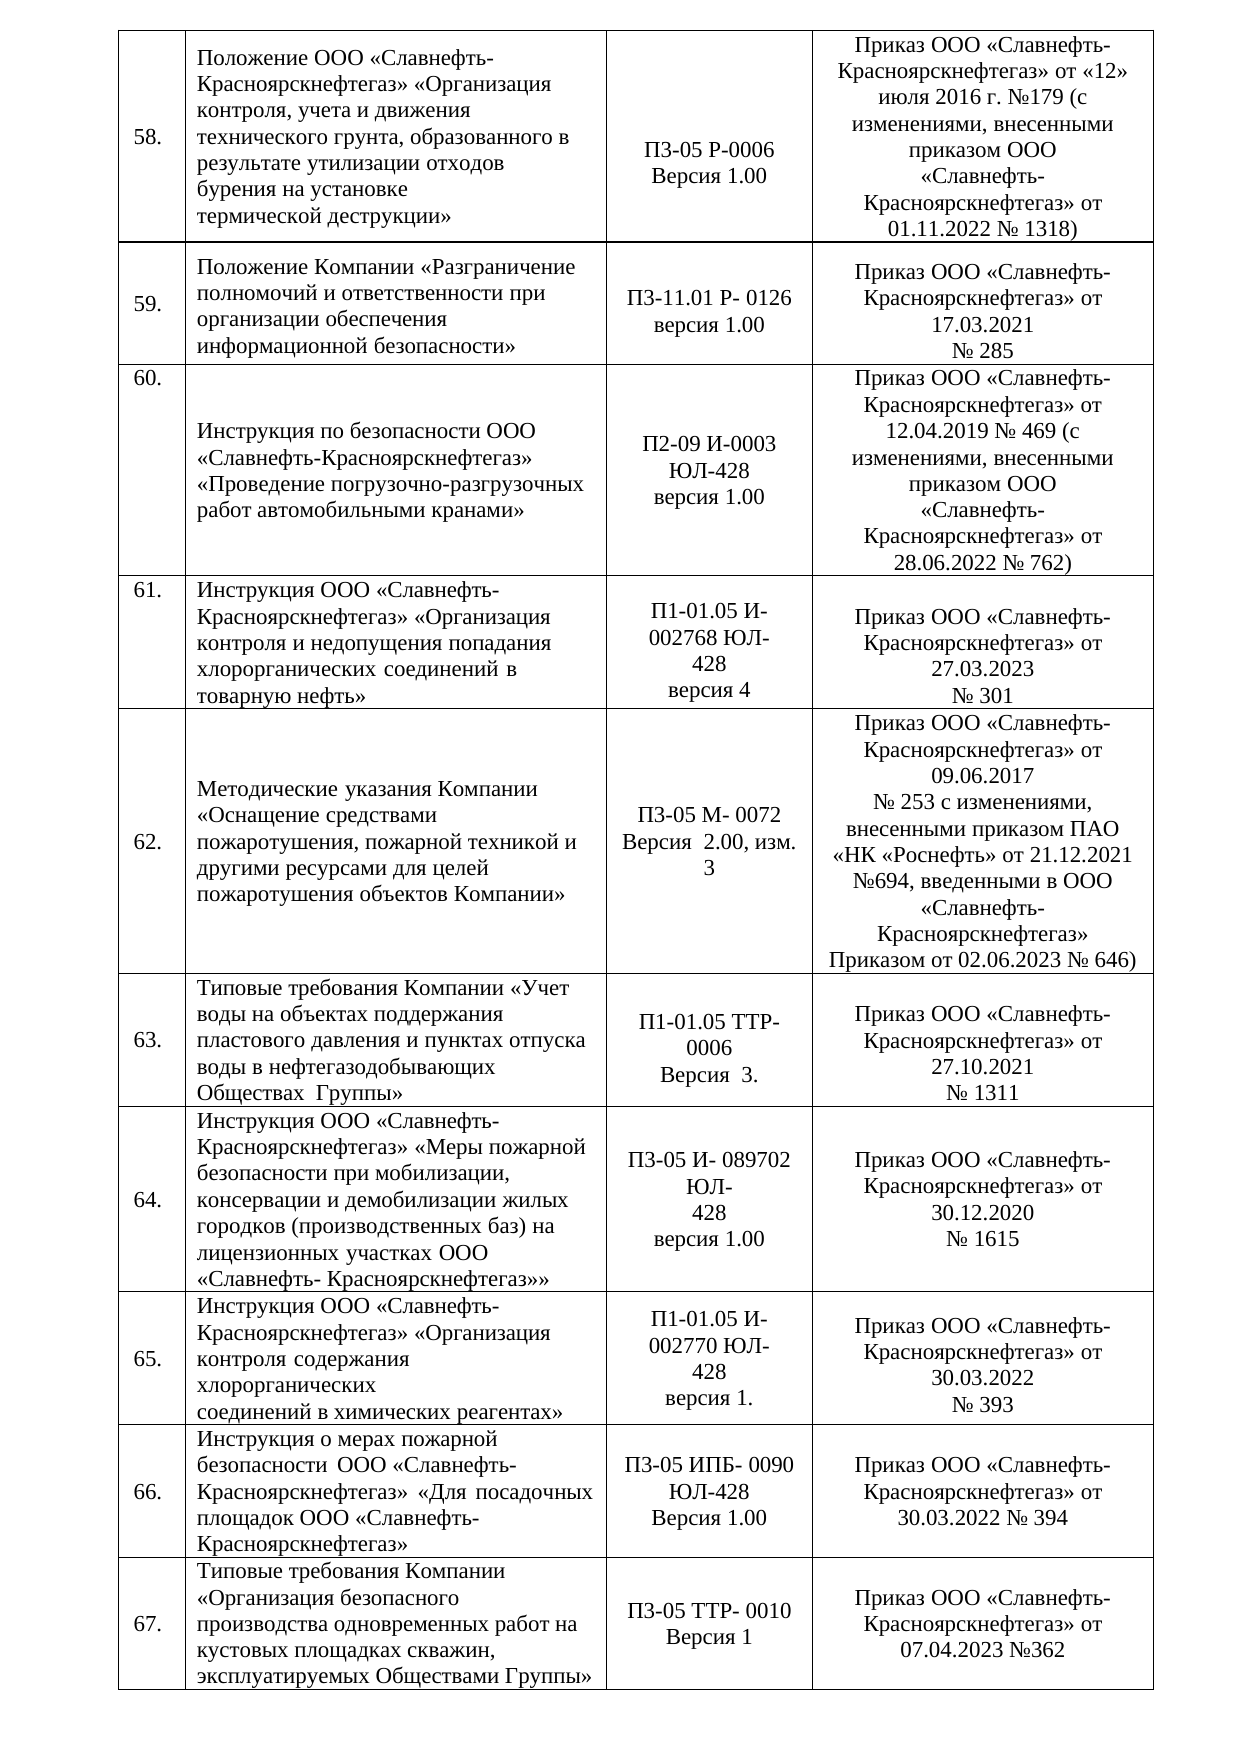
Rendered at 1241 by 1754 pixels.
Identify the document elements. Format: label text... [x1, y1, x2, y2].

table_cell [119, 1425, 185, 1557]
table_cell Приказ ООО «Славнефть- Красноярскнефтегаз» от 17.03.2021 № 285 [813, 243, 1153, 363]
table_cell П1-01.05 И- 002770 ЮЛ- 428 версия 1. [607, 1292, 812, 1424]
table_cell [119, 974, 185, 1106]
table_cell [119, 31, 185, 241]
table_cell Инструкция ООО «Славнефть- Красноярскнефтегаз» «Меры пожарной безопасности при мобилизации, консервации и демобилизации жилых городков (производственных баз) на лицензионных участках ООО «Славнефть- Красноярскнефтегаз»» [186, 1107, 606, 1291]
table_cell Положение Компании «Разграничение полномочий и ответственности при организации обеспечения информационной безопасности» [186, 243, 606, 363]
table_cell Приказ ООО «Славнефть- Красноярскнефтегаз» от 30.03.2022 № 394 [813, 1425, 1153, 1557]
table_cell Методические указания Компании «Оснащение средствами пожаротушения, пожарной техникой и другими ресурсами для целей пожаротушения объектов Компании» [186, 709, 606, 973]
table_cell Инструкция ООО «Славнефть- Красноярскнефтегаз» «Организация контроля и недопущения попадания хлорорганических соединений в товарную нефть» [186, 576, 606, 708]
table_cell Типовые требования Компании «Учет воды на объектах поддержания пластового давления и пунктах отпуска воды в нефтегазодобывающих Обществах Группы» [186, 974, 606, 1106]
table_cell [119, 1558, 185, 1689]
table_cell Приказ ООО «Славнефть- Красноярскнефтегаз» от 12.04.2019 № 469 (с изменениями, внесенными приказом ООО «Славнефть-Красноярскнефтегаз» от 28.06.2022 № 762) [813, 365, 1153, 575]
table_cell П2-09 И-0003 ЮЛ-428 версия 1.00 [607, 365, 812, 575]
table_cell [119, 1107, 185, 1291]
table_cell [119, 576, 185, 708]
table_cell П3-05 И- 089702 ЮЛ- 428 версия 1.00 [607, 1107, 812, 1291]
table_cell П3-05 Р-0006 Версия 1.00 [607, 31, 812, 241]
table_cell Положение ООО «Славнефть- Красноярскнефтегаз» «Организация контроля, учета и движения технического грунта, образованного в результате утилизации отходов бурения на установке термической деструкции» [186, 31, 606, 241]
table_cell П3-05 М- 0072 Версия 2.00, изм. 3 [607, 709, 812, 973]
table_cell Инструкция о мерах пожарной безопасности ООО «Славнефть- Красноярскнефтегаз» «Для посадочных площадок ООО «Славнефть-Красноярскнефтегаз» [186, 1425, 606, 1557]
table_cell Приказ ООО «Славнефть- Красноярскнефтегаз» от «12» июля 2016 г. №179 (с изменениями, внесенными приказом ООО «Славнефть-Красноярскнефтегаз» от 01.11.2022 № 1318) [813, 31, 1153, 241]
table_cell П3-05 ИПБ- 0090 ЮЛ-428 Версия 1.00 [607, 1425, 812, 1557]
table_cell Приказ ООО «Славнефть- Красноярскнефтегаз» от 27.03.2023 № 301 [813, 576, 1153, 708]
table_cell Типовые требования Компании «Организация безопасного производства одновременных работ на кустовых площадках скважин, эксплуатируемых Обществами Группы» [186, 1558, 606, 1689]
table_cell [119, 365, 185, 575]
table_cell [119, 709, 185, 973]
table_cell П3-05 ТТР- 0010 Версия 1 [607, 1558, 812, 1689]
table_cell Приказ ООО «Славнефть- Красноярскнефтегаз» от 30.03.2022 № 393 [813, 1292, 1153, 1424]
table_cell [119, 1292, 185, 1424]
table_cell [119, 243, 185, 363]
table_cell Приказ ООО «Славнефть- Красноярскнефтегаз» от 30.12.2020 № 1615 [813, 1107, 1153, 1291]
table_cell Приказ ООО «Славнефть- Красноярскнефтегаз» от 27.10.2021 № 1311 [813, 974, 1153, 1106]
table_cell Инструкция ООО «Славнефть- Красноярскнефтегаз» «Организация контроля содержания хлорорганических соединений в химических реагентах» [186, 1292, 606, 1424]
table_cell П1-01.05 ТТР-0006 Версия 3. [607, 974, 812, 1106]
table_cell П3-11.01 Р- 0126 версия 1.00 [607, 243, 812, 363]
table_cell Приказ ООО «Славнефть- Красноярскнефтегаз» от 09.06.2017 № 253 с изменениями, внесенными приказом ПАО «НК «Роснефть» от 21.12.2021 №694, введенными в ООО «Славнефть-Красноярскнефтегаз» Приказом от 02.06.2023 № 646) [813, 709, 1153, 973]
table_cell Инструкция по безопасности ООО «Славнефть-Красноярскнефтегаз» «Проведение погрузочно-разгрузочных работ автомобильными кранами» [186, 365, 606, 575]
table_cell П1-01.05 И- 002768 ЮЛ- 428 версия 4 [607, 576, 812, 708]
table_cell Приказ ООО «Славнефть- Красноярскнефтегаз» от 07.04.2023 №362 [813, 1558, 1153, 1689]
